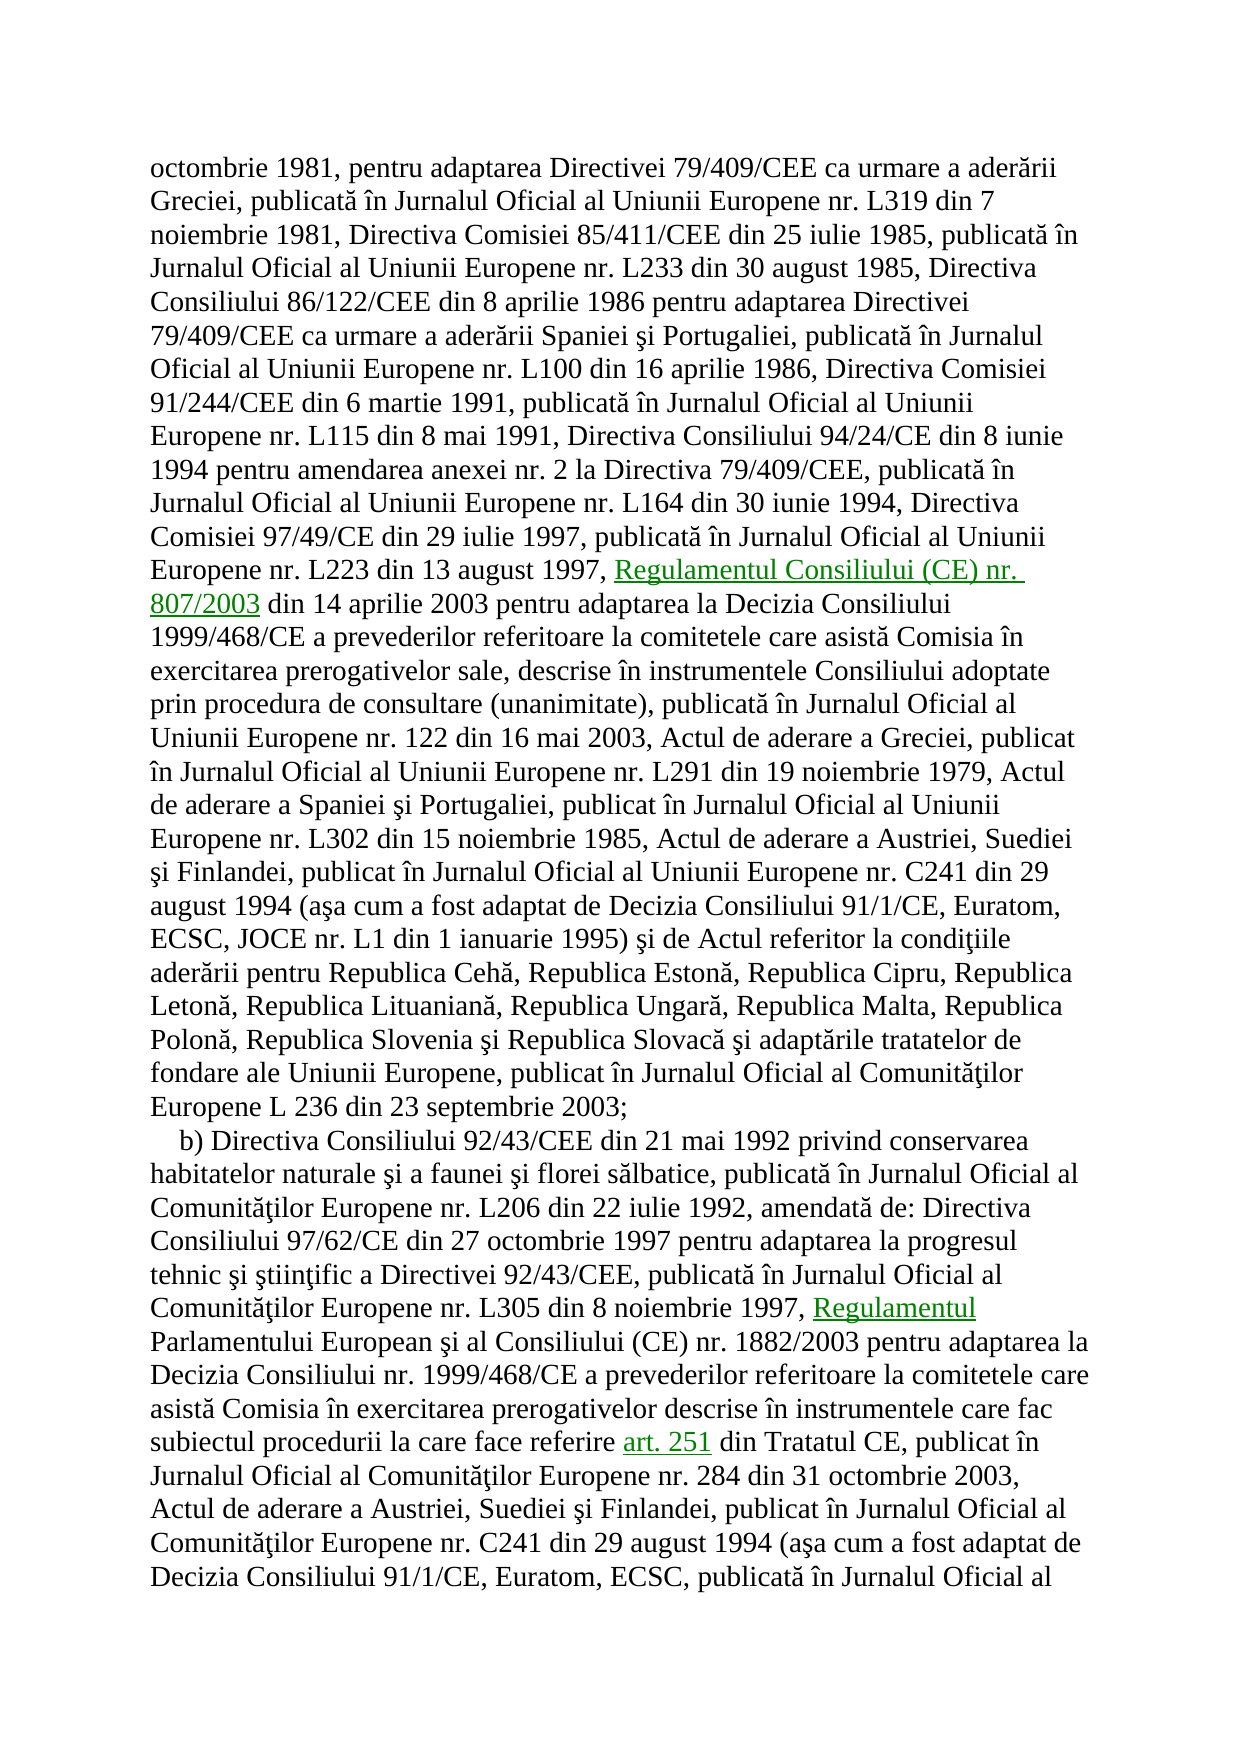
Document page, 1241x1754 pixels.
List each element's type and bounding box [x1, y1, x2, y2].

text [150, 150, 1090, 1123]
text [150, 1123, 1090, 1592]
